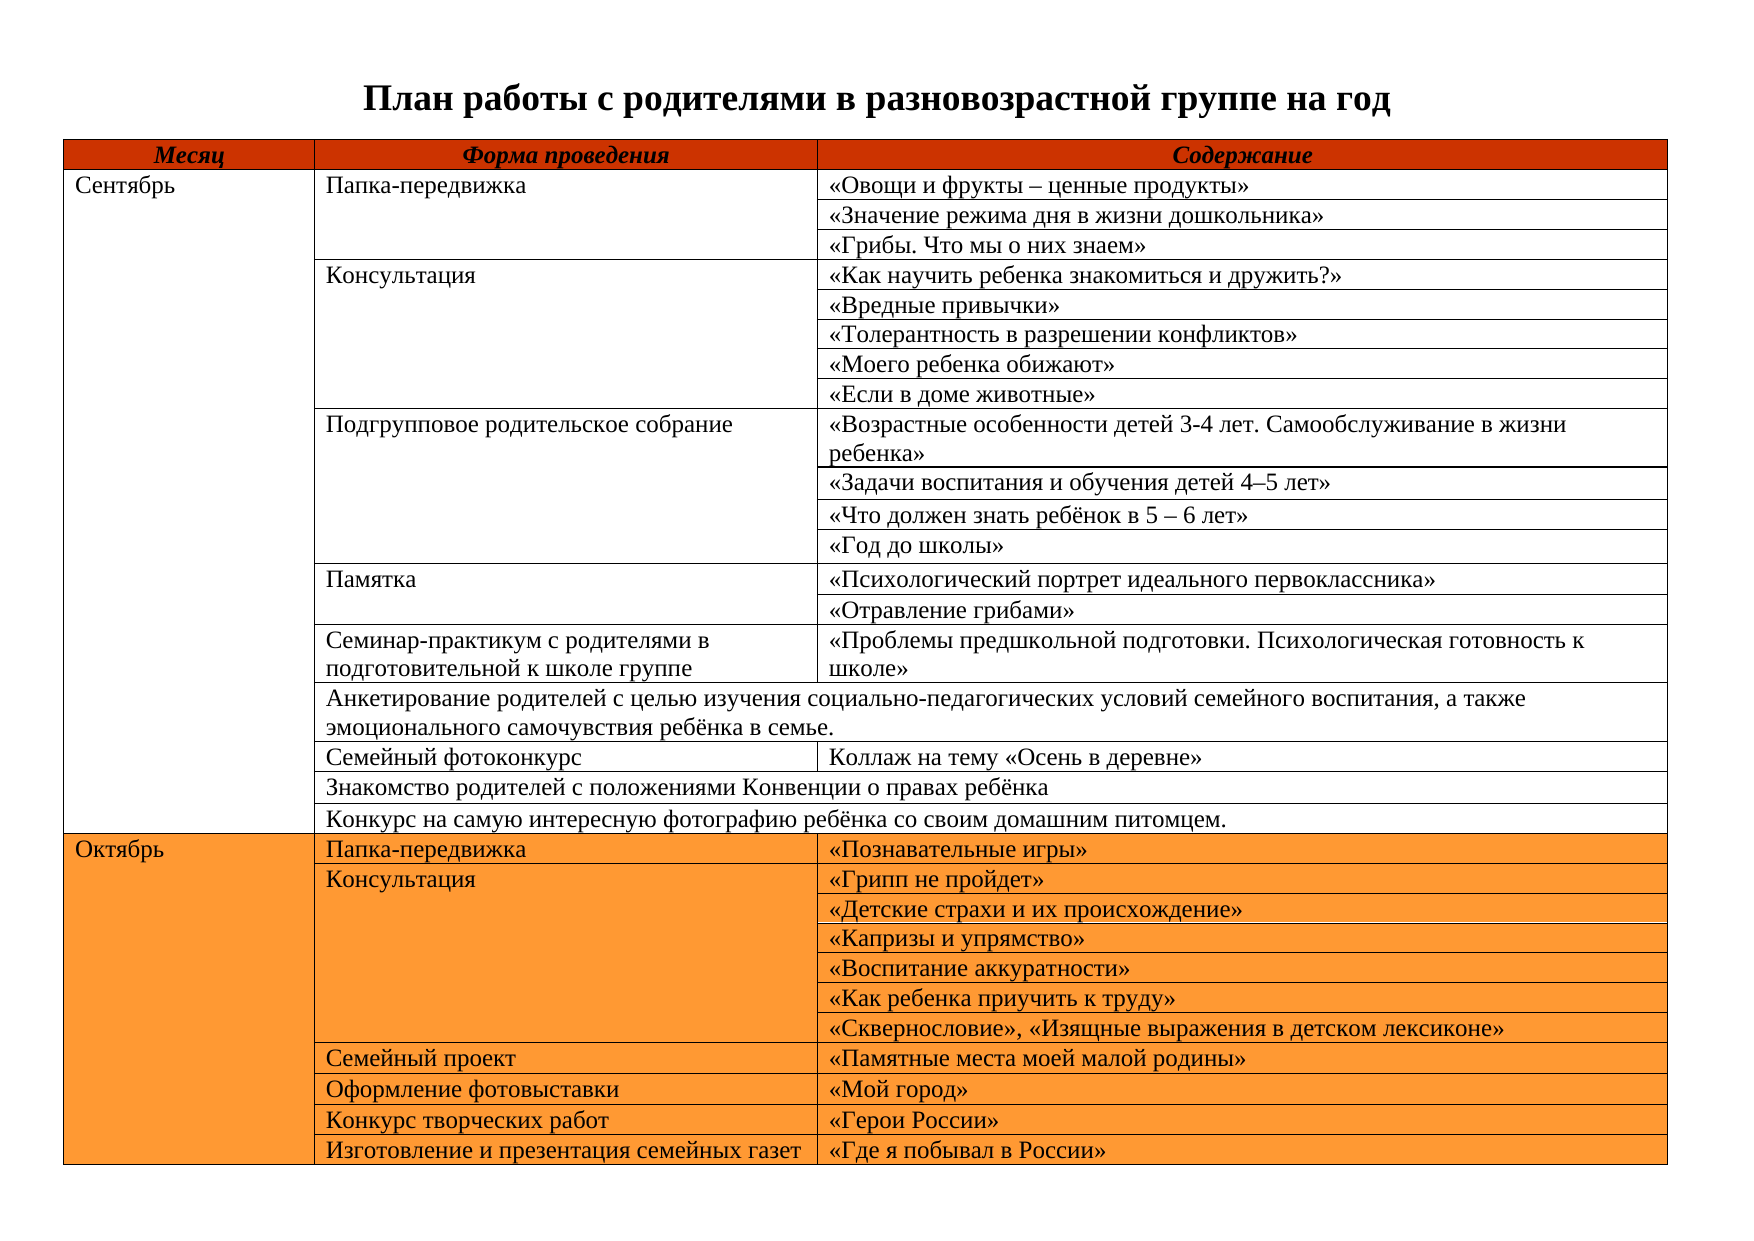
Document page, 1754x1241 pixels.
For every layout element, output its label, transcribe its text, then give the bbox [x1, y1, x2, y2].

table_cell «Овощи и фрукты – ценные продукты» [818, 170, 1667, 199]
table_cell Папка-передвижка [315, 834, 817, 863]
table_header Содержание [818, 140, 1667, 169]
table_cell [315, 1135, 817, 1164]
table_cell «Мой город» [818, 1074, 1667, 1104]
table_cell «Значение режима дня в жизни дошкольника» [818, 200, 1667, 229]
table_cell «Герои России» [818, 1105, 1667, 1134]
table_cell Семейный проект [315, 1043, 817, 1073]
table_cell «Памятные места моей малой родины» [818, 1043, 1667, 1073]
table_cell Папка-передвижка [315, 170, 817, 259]
table_cell Коллаж на тему «Осень в деревне» [818, 742, 1667, 771]
table_cell Октябрь [64, 834, 314, 1164]
table_cell «Проблемы предшкольной подготовки. Психологическая готовность к школе» [818, 625, 1667, 682]
table_cell «Грибы. Что мы о них знаем» [818, 230, 1667, 259]
table_cell Сентябрь [64, 170, 314, 833]
table_cell «Возрастные особенности детей 3-4 лет. Самообслуживание в жизни ребенка» [818, 409, 1667, 466]
table_cell Семейный фотоконкурс [315, 742, 817, 771]
table_cell «Если в доме животные» [818, 379, 1667, 408]
table_cell Конкурс на самую интересную фотографию ребёнка со своим домашним питомцем. [315, 804, 1667, 833]
table_cell «Отравление грибами» [818, 595, 1667, 624]
table_cell Консультация [315, 864, 817, 1042]
table_cell «Задачи воспитания и обучения детей 4–5 лет» [818, 468, 1667, 499]
table_cell «Сквернословие», «Изящные выражения в детском лексиконе» [818, 1013, 1667, 1042]
table_cell Семинар-практикум с родителями в подготовительной к школе группе [315, 625, 817, 682]
table_cell Памятка [315, 564, 817, 624]
table_cell «Детские страхи и их происхождение» [818, 894, 1667, 922]
table_header Форма проведения [315, 140, 817, 169]
table_cell Оформление фотовыставки [315, 1074, 817, 1104]
table_cell «Грипп не пройдет» [818, 864, 1667, 893]
table_cell «Что должен знать ребёнок в 5 – 6 лет» [818, 500, 1667, 529]
table_cell «Моего ребенка обижают» [818, 349, 1667, 378]
table_cell «Капризы и упрямство» [818, 924, 1667, 952]
table_cell Подгрупповое родительское собрание [315, 409, 817, 563]
table_cell «Познавательные игры» [818, 834, 1667, 863]
table_cell «Год до школы» [818, 530, 1667, 563]
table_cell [818, 1135, 1667, 1164]
table_cell «Толерантность в разрешении конфликтов» [818, 320, 1667, 348]
table_cell «Как научить ребенка знакомиться и дружить?» [818, 260, 1667, 289]
table_cell Анкетирование родителей с целью изучения социально-педагогических условий семейного воспитания, а также эмоционального самочувствия ребёнка в семье. [315, 683, 1667, 741]
table_cell «Как ребенка приучить к труду» [818, 983, 1667, 1012]
table_cell Знакомство родителей с положениями Конвенции о правах ребёнка [315, 772, 1667, 803]
table_cell Конкурс творческих работ [315, 1105, 817, 1134]
table_cell «Вредные привычки» [818, 290, 1667, 318]
table_cell «Воспитание аккуратности» [818, 953, 1667, 982]
text План работы с родителями в разновозрастной группе на год [75, 75, 1679, 118]
table_cell Консультация [315, 260, 817, 408]
table_header Месяц [64, 140, 314, 169]
table_cell «Психологический портрет идеального первоклассника» [818, 564, 1667, 594]
